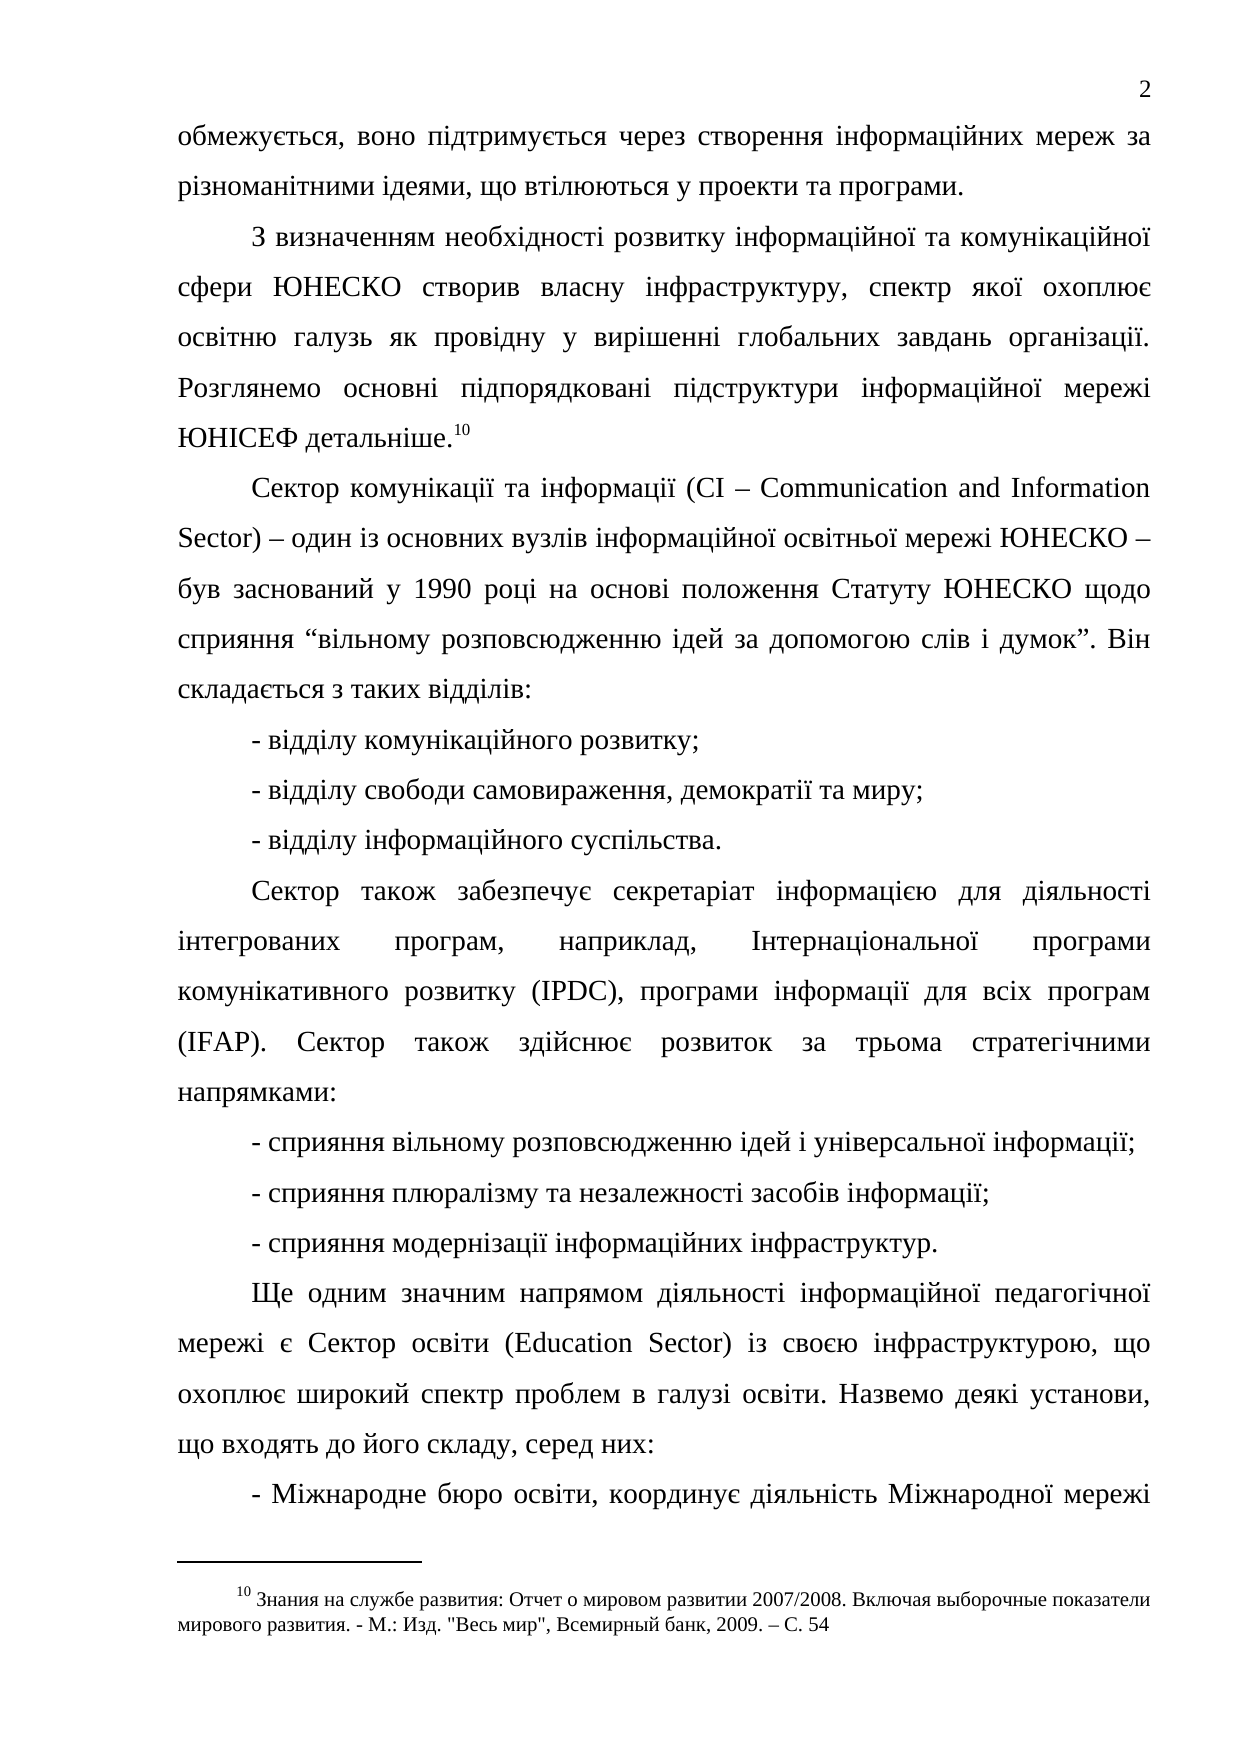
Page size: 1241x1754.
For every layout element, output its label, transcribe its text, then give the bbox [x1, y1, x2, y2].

text - сприяння плюралізму та незалежності засобів інформації; [177, 1175, 1152, 1208]
text - відділу свободи самовираження, демократії та миру; [177, 772, 1152, 806]
text Сектор також забезпечує секретаріат інформацією для діяльності інтегрованих програм, наприклад, Інтернаціональної програми комунікативного розвитку (IPDC), програми інформації для всіх програм (IFAP). Сектор також здійснює розвиток за трьома стратегічними напрямками: [177, 873, 1152, 1108]
text - сприяння модернізації інформаційних інфраструктур. [177, 1225, 1152, 1258]
text Ще одним значним напрямом діяльності інформаційної педагогічної мережі є Сектор освіти (Education Sector) із своєю інфраструктурою, що охоплює широкий спектр проблем в галузі освіти. Назвемо деякі установи, що входять до його складу, серед них: [177, 1275, 1152, 1460]
text Сектор комунікації та інформації (СІ – Communication and Information Sector) – один із основних вузлів інформаційної освітньої мережі ЮНЕСКО – був заснований у 1990 році на основі положення Статуту ЮНЕСКО щодо сприяння “вільному розповсюдженню ідей за допомогою слів і думок”. Він складається з таких відділів: [177, 470, 1152, 705]
text - відділу інформаційного суспільства. [177, 822, 1152, 856]
text - сприяння вільному розповсюдженню ідей і універсальної інформації; [177, 1124, 1152, 1158]
text - відділу комунікаційного розвитку; [177, 722, 1152, 755]
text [177, 1477, 1152, 1510]
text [177, 118, 1152, 202]
text З визначенням необхідності розвитку інформаційної та комунікаційної сфери ЮНЕСКО створив власну інфраструктуру, спектр якої охоплює освітню галузь як провідну у вирішенні глобальних завдань організації. Розглянемо основні підпорядковані підструктури інформаційної мережі ЮНІСЕФ детальніше. [177, 219, 1152, 453]
